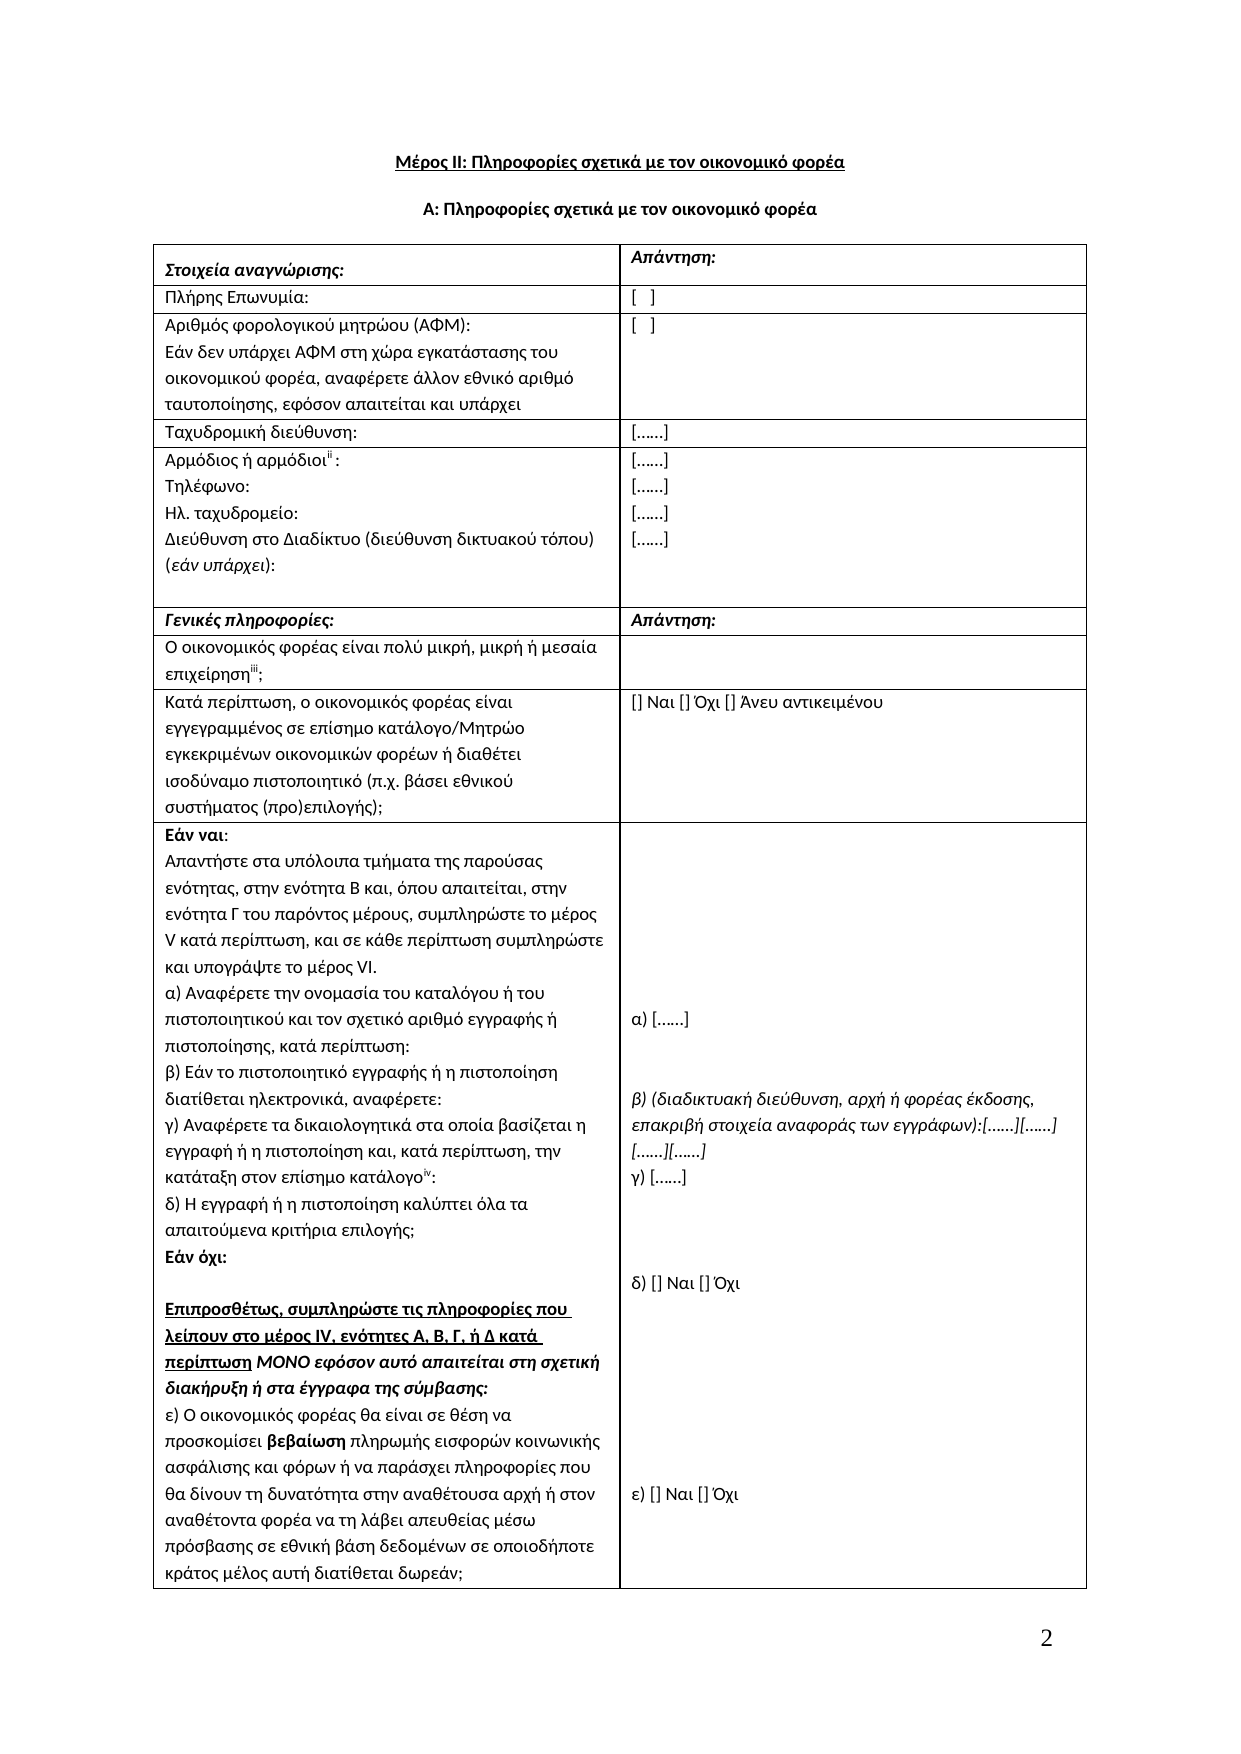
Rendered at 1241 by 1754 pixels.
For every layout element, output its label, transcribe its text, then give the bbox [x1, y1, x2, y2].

table_cell Γενικές πληροφορίες: [154, 608, 619, 635]
table_cell Ταχυδρομική διεύθυνση: [154, 420, 619, 447]
table_header Απάντηση: [621, 245, 1086, 285]
table_cell [ ] [621, 314, 1086, 419]
table_cell Ο οικονομικός φορέας είναι πολύ μικρή, μικρή ή μεσαία επιχείρηση; [154, 636, 619, 689]
table_cell Αρμόδιος ή αρμόδιοι : Τηλέφωνο: Ηλ. ταχυδρομείο: Διεύθυνση στο Διαδίκτυο (διεύθυνση δικτυακού τόπου) (εάν υπάρχει): [154, 448, 619, 607]
table_cell Κατά περίπτωση, ο οικονομικός φορέας είναι εγγεγραμμένος σε επίσημο κατάλογο/Μητρώο εγκεκριμένων οικονομικών φορέων ή διαθέτει ισοδύναμο πιστοποιητικό (π.χ. βάσει εθνικού συστήματος (προ)επιλογής); [154, 690, 619, 822]
table_cell [……] [……] [……] [……] [621, 448, 1086, 607]
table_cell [154, 823, 619, 1588]
table_header Στοιχεία αναγνώρισης: [154, 245, 619, 285]
text Μέρος II: Πληροφορίες σχετικά με τον οικονομικό φορέα [187, 150, 1053, 173]
table_cell Απάντηση: [621, 608, 1086, 635]
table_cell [621, 823, 1086, 1588]
table_cell [621, 636, 1086, 689]
table_cell Πλήρης Επωνυμία: [154, 286, 619, 312]
table_cell [ ] [621, 286, 1086, 312]
table_cell [……] [621, 420, 1086, 447]
table_cell Αριθμός φορολογικού μητρώου (ΑΦΜ): Εάν δεν υπάρχει ΑΦΜ στη χώρα εγκατάστασης του οικονομικού φορέα, αναφέρετε άλλον εθνικό αριθμό ταυτοποίησης, εφόσον απαιτείται και υπάρχει [154, 314, 619, 419]
table_cell [] Ναι [] Όχι [] Άνευ αντικειμένου [621, 690, 1086, 822]
text Α: Πληροφορίες σχετικά με τον οικονομικό φορέα [187, 197, 1053, 220]
